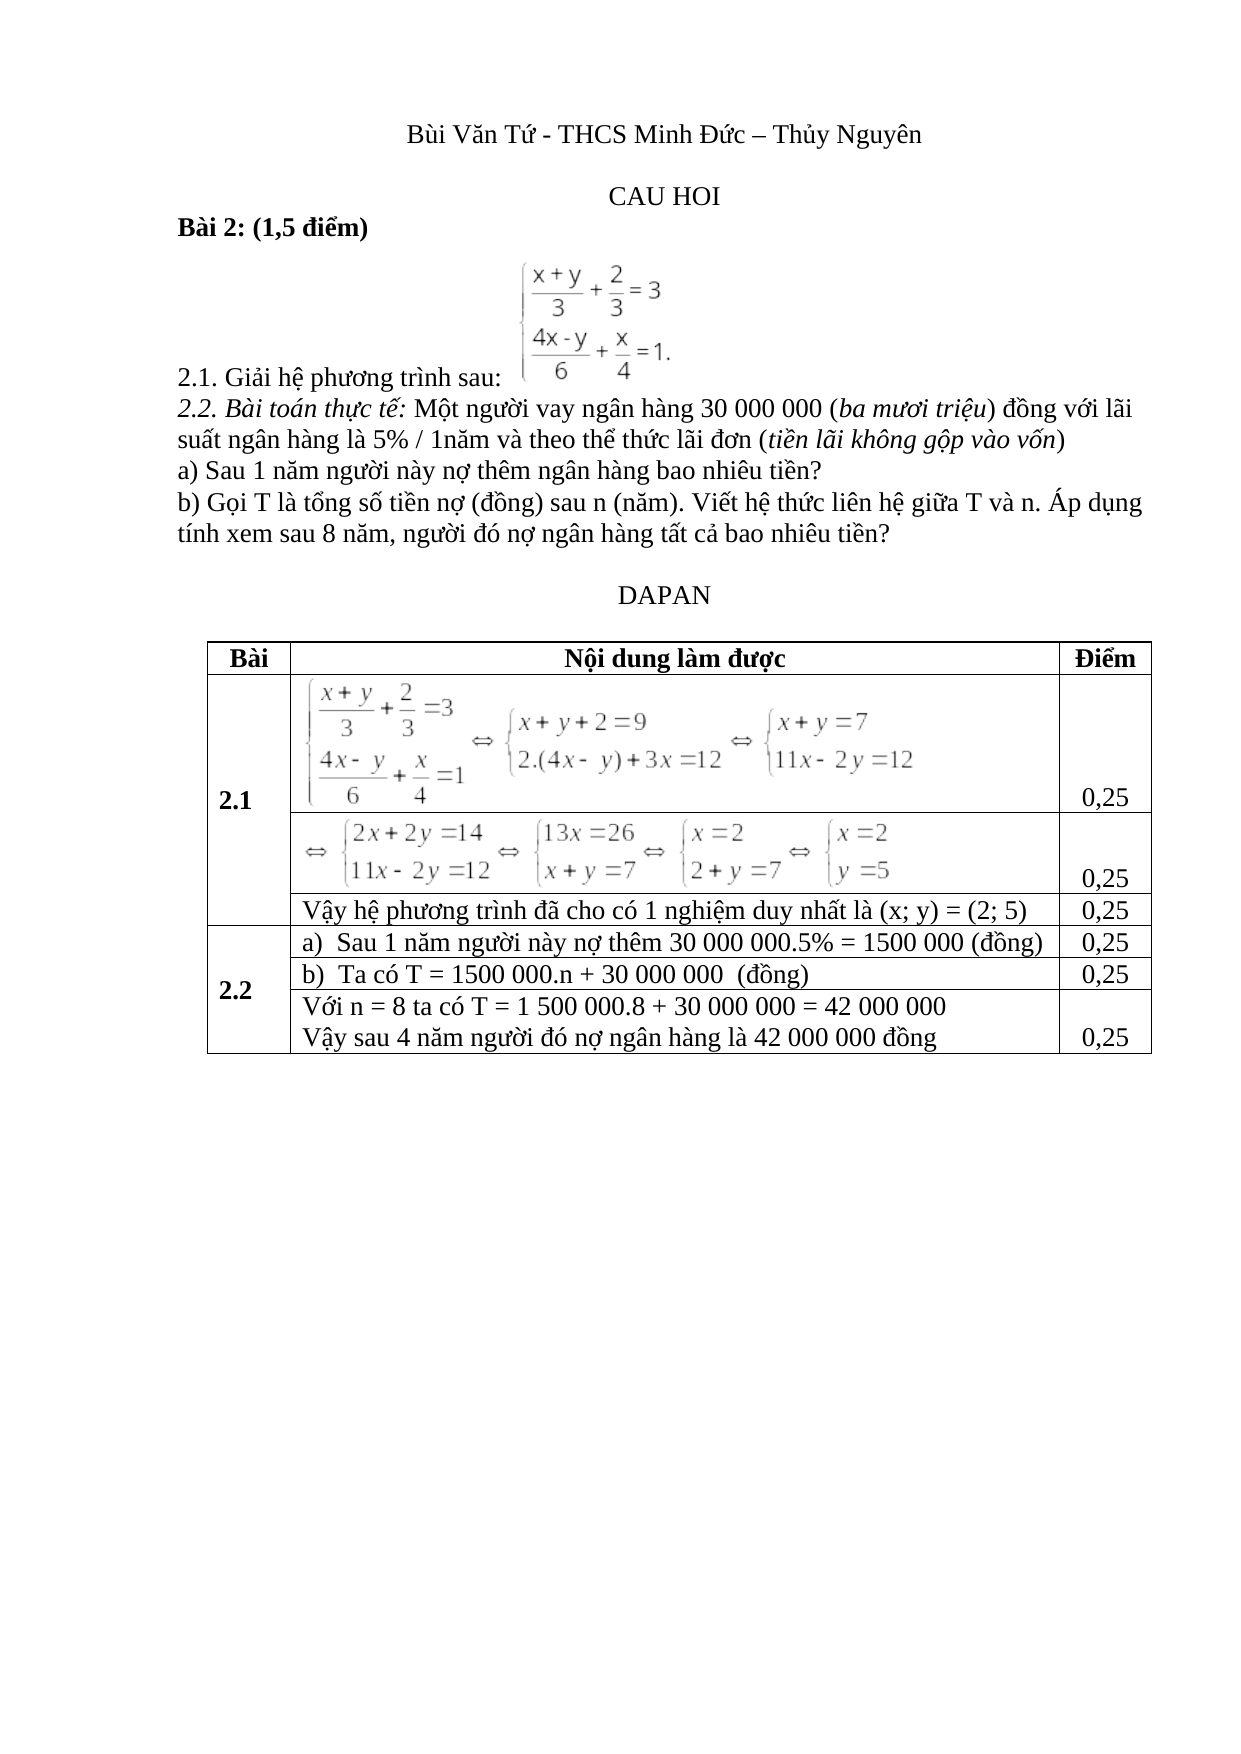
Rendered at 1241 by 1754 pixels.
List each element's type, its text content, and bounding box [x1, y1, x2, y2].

table_cell 0,25 [1060, 813, 1151, 893]
text Bài 2: (1,5 điểm) [177, 212, 1152, 243]
table_cell 0,25 [1060, 958, 1151, 989]
text b) Gọi T là tổng số tiền nợ (đồng) sau n (năm). Viết hệ thức liên hệ giữa T và n. Áp dụng tính xem sau 8 năm, người đó nợ ngân hàng tất cả bao nhiêu tiền? [177, 486, 1152, 548]
table_cell 2.1 [208, 675, 290, 925]
table_cell b) Ta có T = 1500 000.n + 30 000 000 (đồng) [291, 958, 1059, 989]
text CAU HOI [177, 180, 1152, 212]
table_cell [291, 675, 1059, 812]
table_header Điểm [1060, 643, 1151, 673]
table_cell 0,25 [1060, 675, 1151, 812]
text DAPAN [177, 579, 1152, 610]
table_cell Với n = 8 ta có T = 1 500 000.8 + 30 000 000 = 42 000 000 Vậy sau 4 năm người đó nợ ngân hàng là 42 000 000 đồng [291, 990, 1059, 1053]
text 2.2. Bài toán thực tế: Một người vay ngân hàng 30 000 000 (ba mươi triệu) đồng với lãi suất ngân hàng là 5% / 1năm và theo thể thức lãi đơn (tiền lãi không gộp vào vốn) [177, 392, 1152, 454]
text 2.1. Giải hệ phương trình sau: [177, 258, 1152, 392]
table_header Nội dung làm được [291, 643, 1059, 673]
text Bùi Văn Tứ - THCS Minh Đức – Thủy Nguyên [177, 118, 1152, 149]
table_cell 0,25 [1060, 894, 1151, 925]
table_cell 0,25 [1060, 926, 1151, 957]
table_cell 2.2 [208, 926, 290, 1053]
table_cell a) Sau 1 năm người này nợ thêm 30 000 000.5% = 1500 000 (đồng) [291, 926, 1059, 957]
table_cell Vậy hệ phương trình đã cho có 1 nghiệm duy nhất là (x; y) = (2; 5) [291, 894, 1059, 925]
text a) Sau 1 năm người này nợ thêm ngân hàng bao nhiêu tiền? [177, 454, 1152, 486]
table_header Bài [208, 643, 290, 673]
table_cell 0,25 [1060, 990, 1151, 1053]
table_cell [291, 813, 1059, 893]
